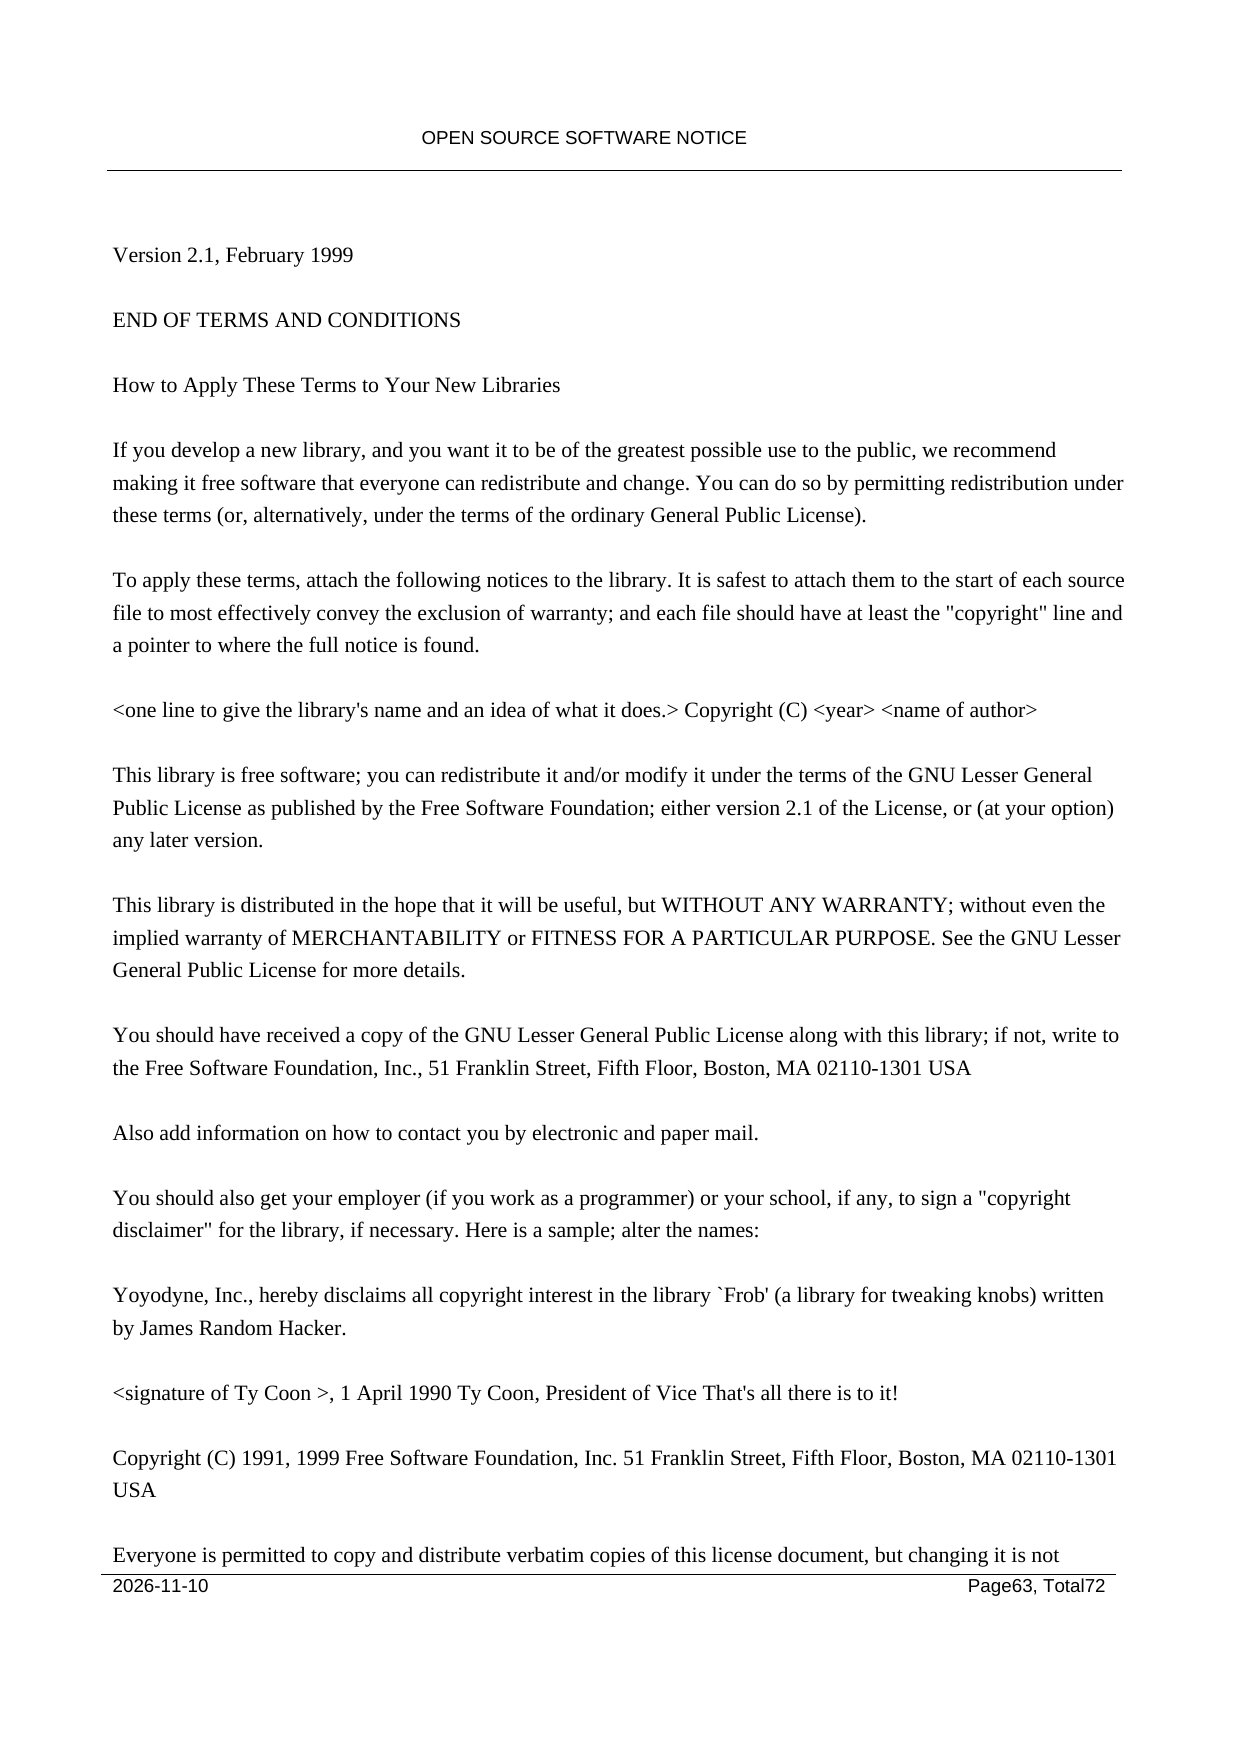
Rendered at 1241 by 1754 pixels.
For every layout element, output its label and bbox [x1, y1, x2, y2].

text [112, 206, 1128, 1571]
